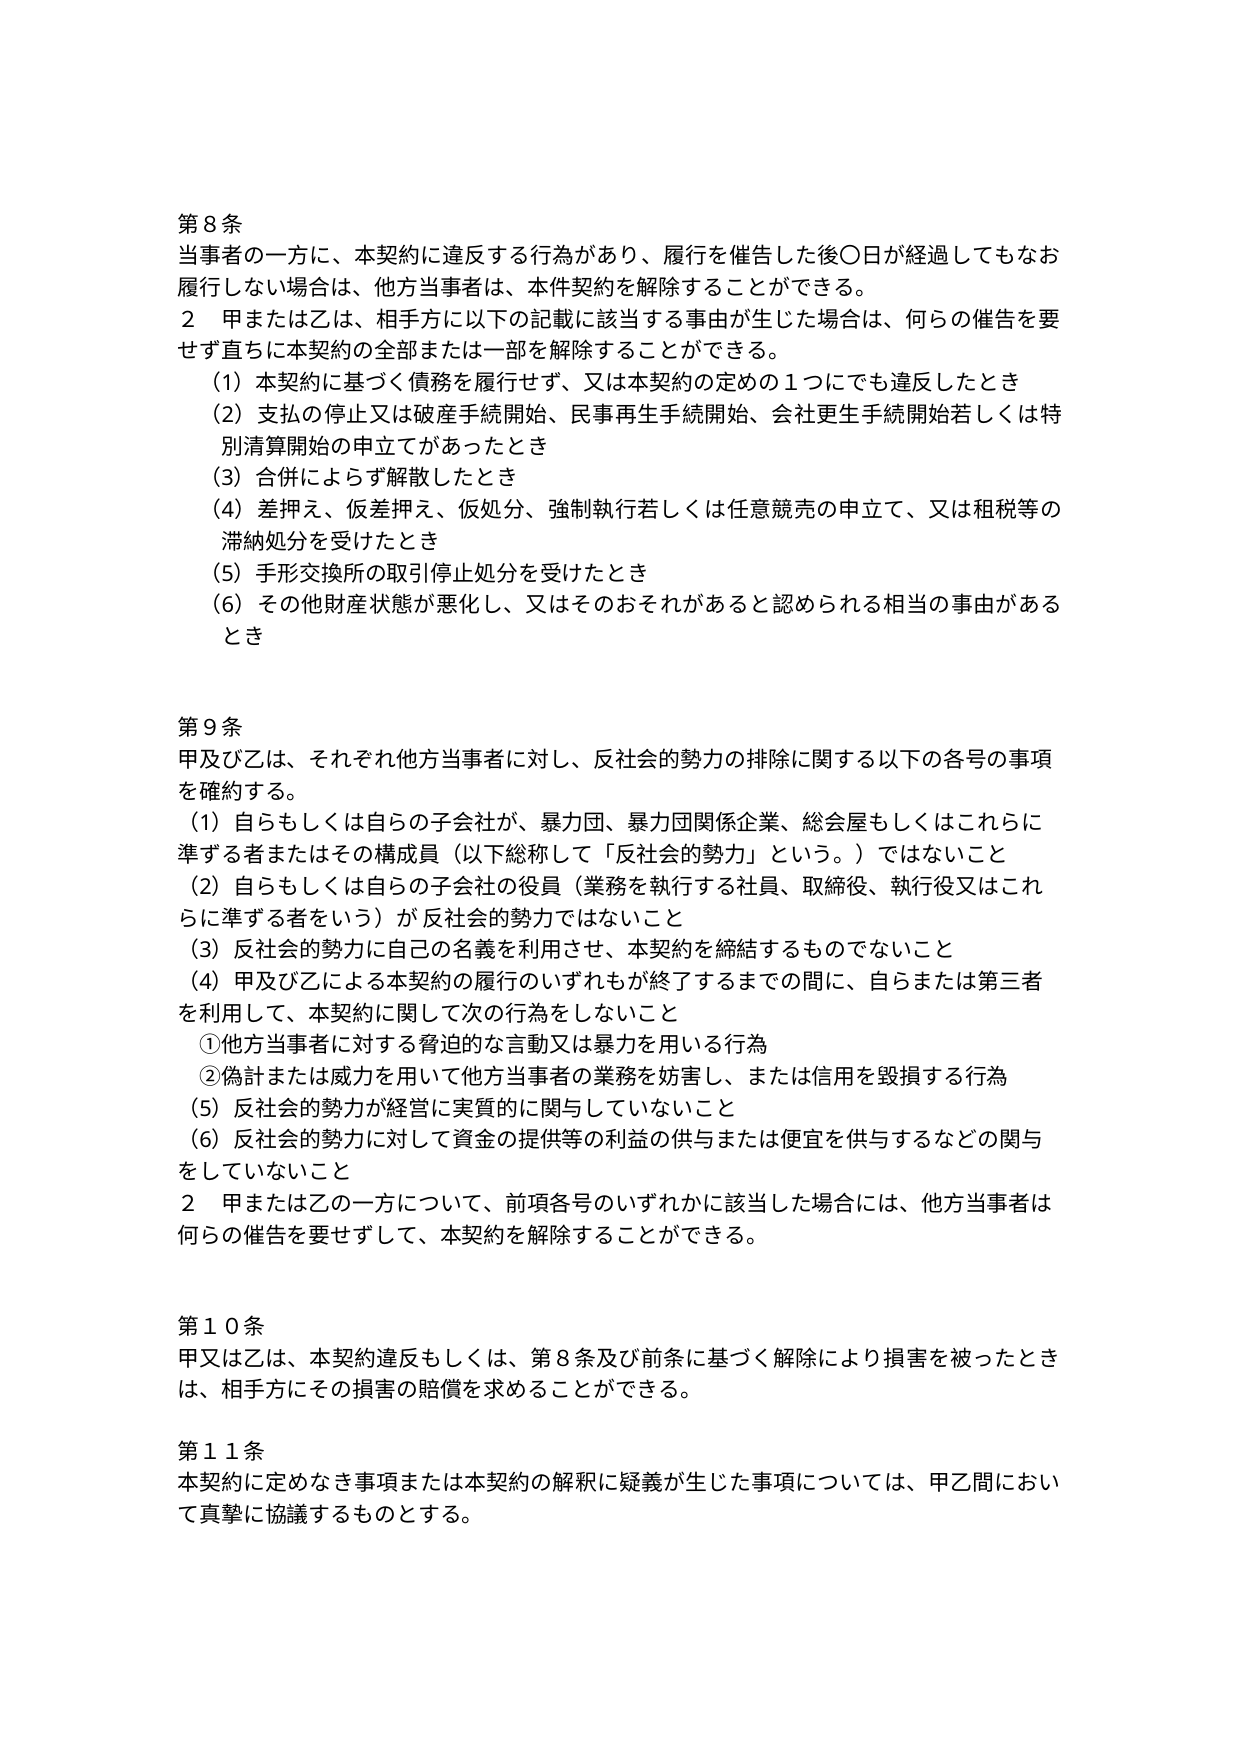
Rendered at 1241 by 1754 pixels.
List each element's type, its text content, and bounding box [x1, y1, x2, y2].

text 当事者の一方に、本契約に違反する行為があり、履行を催告した後〇日が経過してもなお履行しない場合は、他方当事者は、本件契約を解除することができる。 [177, 238, 1063, 302]
text ２ 甲または乙は、相手方に以下の記載に該当する事由が生じた場合は、何らの催告を要せず直ちに本契約の全部または一部を解除することができる。 [177, 302, 1063, 365]
text 第８条 [177, 207, 1063, 238]
text 第１１条 [177, 1434, 1063, 1465]
text ②偽計または威力を用いて他方当事者の業務を妨害し、または信用を毀損する行為 [177, 1059, 1063, 1091]
text （2）支払の停止又は破産手続開始、民事再生手続開始、会社更生手続開始若しくは特別清算開始の申立てがあったとき [199, 397, 1063, 460]
text （3）合併によらず解散したとき [199, 460, 1063, 492]
text （3）反社会的勢力に自己の名義を利用させ、本契約を締結するものでないこと [177, 932, 1063, 964]
text 本契約に定めなき事項または本契約の解釈に疑義が生じた事項については、甲乙間において真摯に協議するものとする。 [177, 1465, 1063, 1529]
text 第１０条 [177, 1309, 1063, 1341]
text （4）甲及び乙による本契約の履行のいずれもが終了するまでの間に、自らまたは第三者を利用して、本契約に関して次の行為をしないこと [177, 964, 1063, 1027]
text （1）本契約に基づく債務を履行せず、又は本契約の定めの１つにでも違反したとき [199, 365, 1063, 397]
text （5）反社会的勢力が経営に実質的に関与していないこと [177, 1091, 1063, 1122]
text （6）その他財産状態が悪化し、又はそのおそれがあると認められる相当の事由があるとき [199, 587, 1063, 651]
text ２ 甲または乙の一方について、前項各号のいずれかに該当した場合には、他方当事者は何らの催告を要せずして、本契約を解除することができる。 [177, 1186, 1063, 1249]
text （2）自らもしくは自らの子会社の役員（業務を執行する社員、取締役、執行役又はこれらに準ずる者をいう）が 反社会的勢力ではないこと [177, 869, 1063, 932]
text ①他方当事者に対する脅迫的な言動又は暴力を用いる行為 [177, 1027, 1063, 1059]
text （1）自らもしくは自らの子会社が、暴力団、暴力団関係企業、総会屋もしくはこれらに準ずる者またはその構成員（以下総称して「反社会的勢力」という。）ではないこと [177, 805, 1063, 869]
text 甲又は乙は、本契約違反もしくは、第８条及び前条に基づく解除により損害を被ったときは、相手方にその損害の賠償を求めることができる。 [177, 1341, 1063, 1404]
text （5）手形交換所の取引停止処分を受けたとき [199, 556, 1063, 587]
text 第９条 [177, 710, 1063, 742]
text （4）差押え、仮差押え、仮処分、強制執行若しくは任意競売の申立て、又は租税等の滞納処分を受けたとき [199, 492, 1063, 556]
text 甲及び乙は、それぞれ他方当事者に対し、反社会的勢力の排除に関する以下の各号の事項を確約する。 [177, 742, 1063, 805]
text （6）反社会的勢力に対して資金の提供等の利益の供与または便宜を供与するなどの関与をしていないこと [177, 1122, 1063, 1186]
